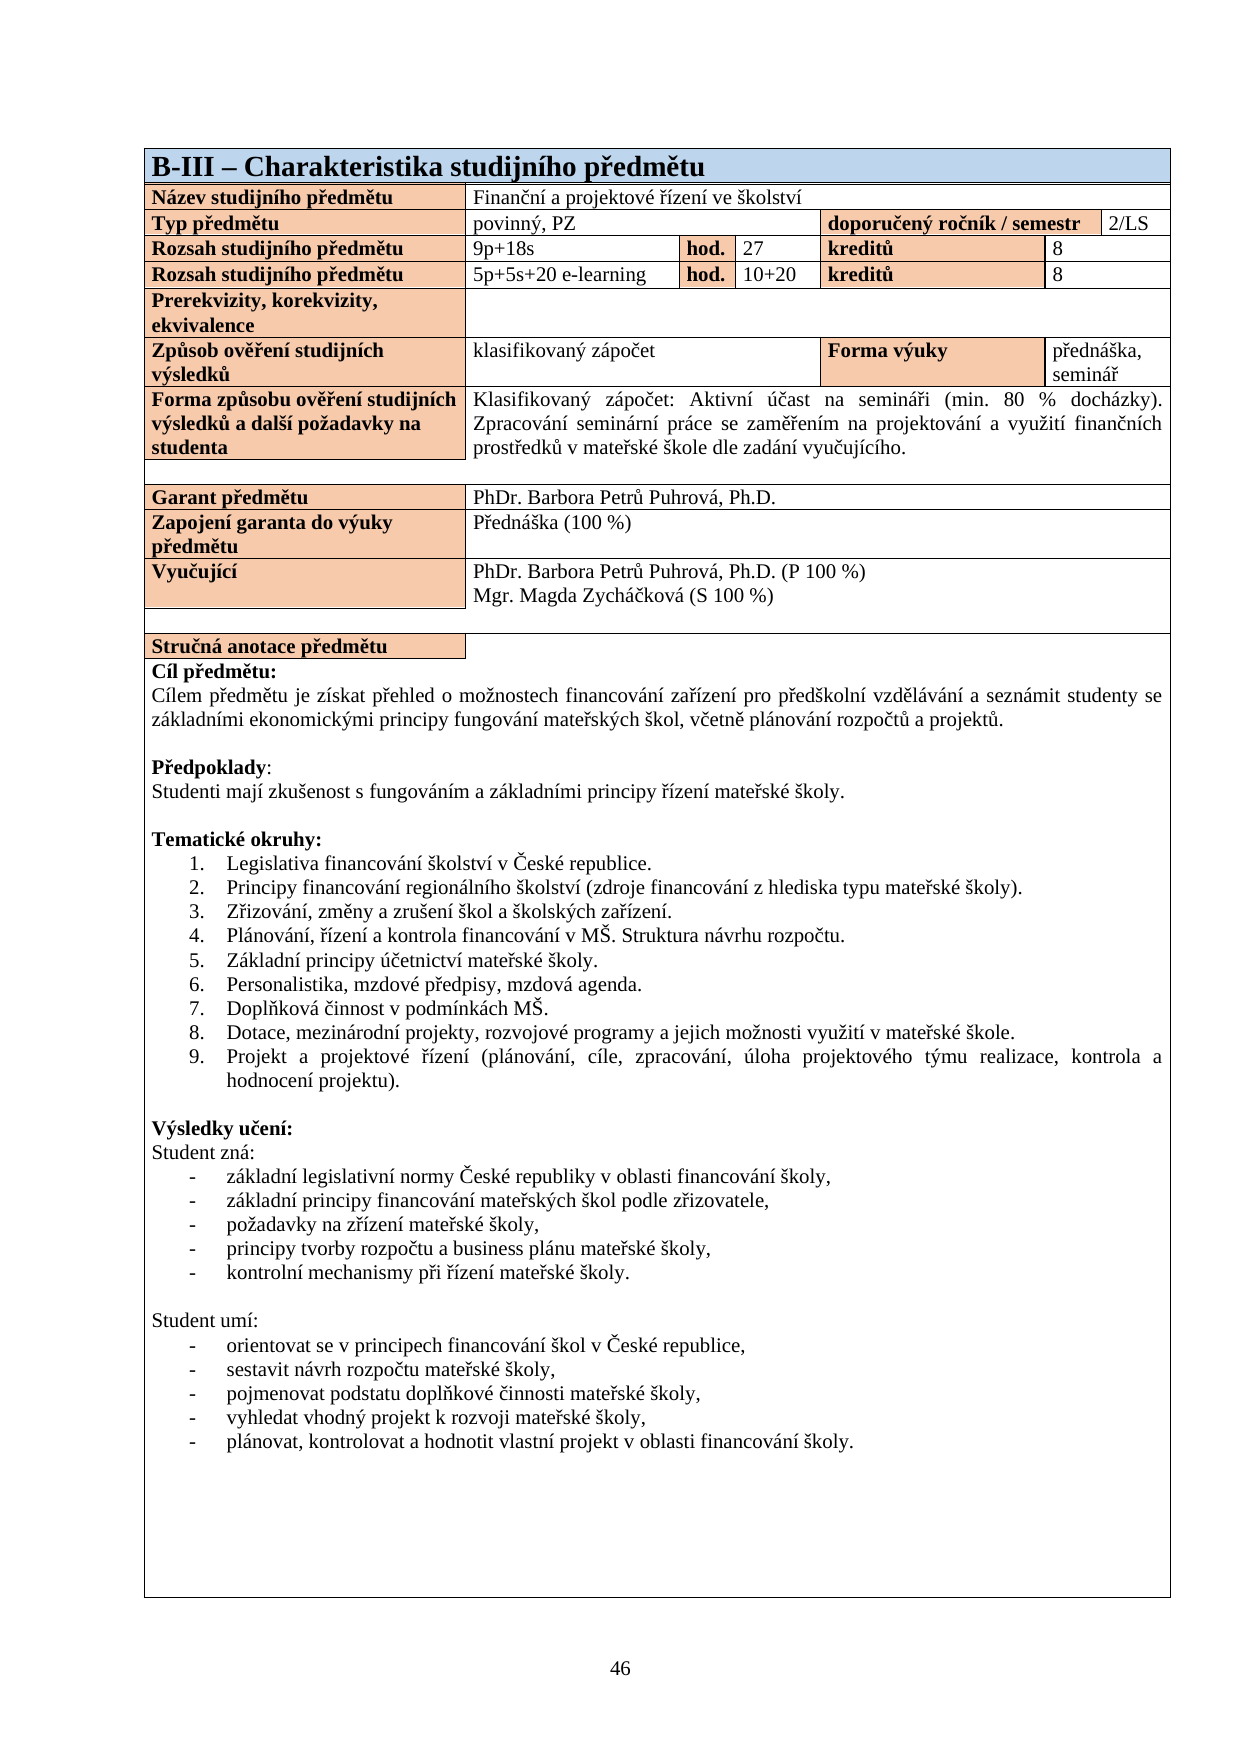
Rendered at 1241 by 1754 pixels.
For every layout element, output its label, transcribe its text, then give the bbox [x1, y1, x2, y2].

table_cell 8 [1046, 236, 1170, 261]
table_cell Forma způsobu ověření studijních výsledků a další požadavky na studenta [145, 387, 465, 459]
table_cell Stručná anotace předmětu [145, 634, 465, 658]
table_cell PhDr. Barbora Petrů Puhrová, Ph.D. [466, 485, 1170, 509]
table_cell klasifikovaný zápočet [466, 338, 820, 386]
table_cell PhDr. Barbora Petrů Puhrová, Ph.D. (P 100 %) Mgr. Magda Zycháčková (S 100 %) [466, 559, 1170, 607]
table_cell Finanční a projektové řízení ve školství [466, 185, 1170, 209]
table_cell [466, 634, 1170, 658]
table_cell 9p+18s [466, 236, 679, 261]
table_cell hod. [680, 236, 735, 261]
table_cell 10+20 [736, 262, 820, 287]
table_cell Přednáška (100 %) [466, 510, 1170, 558]
table_cell doporučený ročník / semestr [821, 210, 1101, 234]
table_cell Rozsah studijního předmětu [145, 262, 465, 287]
table_cell 8 [1046, 262, 1170, 287]
table_cell 5p+5s+20 e-learning [466, 262, 679, 287]
table_cell hod. [680, 262, 735, 287]
table_cell [466, 289, 1170, 337]
table_cell Rozsah studijního předmětu [145, 236, 465, 261]
table_cell Zapojení garanta do výuky předmětu [145, 510, 465, 558]
table_cell kreditů [821, 262, 1044, 287]
table_cell Cíl předmětu: Cílem předmětu je získat přehled o možnostech financování zařízení pro předškolní vzdělávání a seznámit studenty se základními ekonomickými principy fungování mateřských škol, včetně plánování rozpočtů a projektů. Předpoklady: Studenti mají zkušenost s fungováním a základními principy řízení mateřské školy. Tematické okruhy: Legislativa financování školství v České republice. Principy financování regionálního školství (zdroje financování z hlediska typu mateřské školy). Zřizování, změny a zrušení škol a školských zařízení. Plánování, řízení a kontrola financování v MŠ. Struktura návrhu rozpočtu. Základní principy účetnictví mateřské školy. Personalistika, mzdové předpisy, mzdová agenda. Doplňková činnost v podmínkách MŠ. Dotace, mezinárodní projekty, rozvojové programy a jejich možnosti využití v mateřské škole. Projekt a projektové řízení (plánování, cíle, zpracování, úloha projektového týmu realizace, kontrola a hodnocení projektu). Výsledky učení: Student zná: základní legislativní normy České republiky v oblasti financování školy, základní principy financování mateřských škol podle zřizovatele, požadavky na zřízení mateřské školy, principy tvorby rozpočtu a business plánu mateřské školy, kontrolní mechanismy při řízení mateřské školy. Student umí: orientovat se v principech financování škol v České republice, sestavit návrh rozpočtu mateřské školy, pojmenovat podstatu doplňkové činnosti mateřské školy, vyhledat vhodný projekt k rozvoji mateřské školy, plánovat, kontrolovat a hodnotit vlastní projekt v oblasti financování školy. [145, 658, 1170, 1597]
table_cell 27 [736, 236, 820, 261]
table_cell Klasifikovaný zápočet: Aktivní účast na semináři (min. 80 % docházky). Zpracování seminární práce se zaměřením na projektování a využití finančních prostředků v mateřské škole dle zadání vyučujícího. [466, 387, 1170, 459]
table_cell přednáška, seminář [1046, 338, 1170, 386]
table_cell kreditů [821, 236, 1044, 261]
table_cell povinný, PZ [466, 210, 820, 234]
table_cell Typ předmětu [145, 210, 465, 234]
table_cell Prerekvizity, korekvizity, ekvivalence [145, 289, 465, 337]
table_header B-III – Charakteristika studijního předmětu [145, 149, 1170, 182]
table_cell Způsob ověření studijních výsledků [145, 338, 465, 386]
table_cell Garant předmětu [145, 485, 465, 509]
table_cell 2/LS [1102, 210, 1170, 234]
table_cell [145, 459, 1170, 484]
table_cell Název studijního předmětu [145, 185, 465, 209]
table_cell [145, 608, 1170, 633]
table_cell Forma výuky [821, 338, 1044, 386]
table_cell Vyučující [145, 559, 465, 607]
